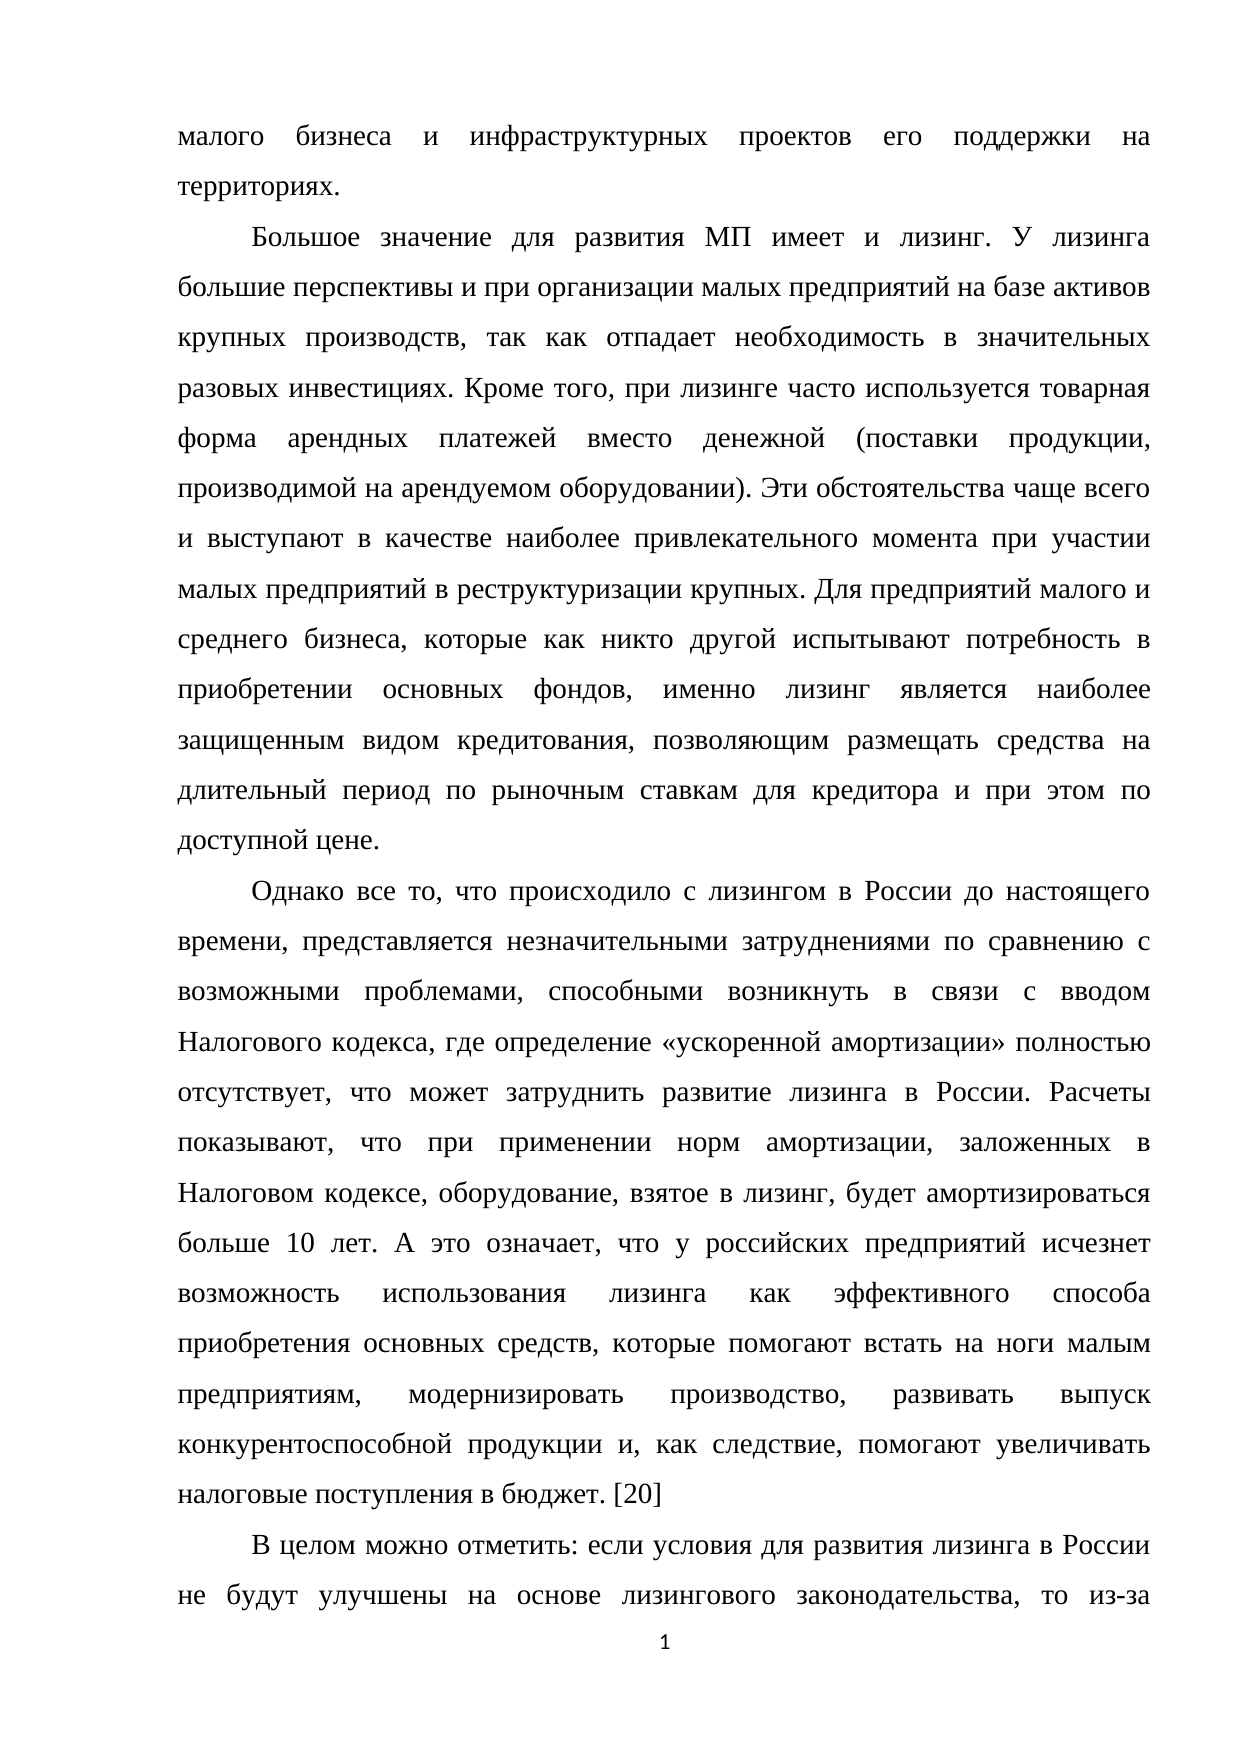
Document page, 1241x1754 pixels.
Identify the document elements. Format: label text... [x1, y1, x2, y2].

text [177, 118, 1152, 202]
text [177, 1527, 1152, 1611]
text Большое значение для развития МП имеет и лизинг. У лизинга большие перспективы и при организации малых предприятий на базе активов крупных производств, так как отпадает необходимость в значительных разовых инвестициях. Кроме того, при лизинге часто используется товарная форма арендных платежей вместо денежной (поставки продукции, производимой на арендуемом оборудовании). Эти обстоятельства чаще всего и выступают в качестве наиболее привлекательного момента при участии малых предприятий в реструктуризации крупных. Для предприятий малого и среднего бизнеса, которые как никто другой испытывают потребность в приобретении основных фондов, именно лизинг является наиболее защищенным видом кредитования, позволяющим размещать средства на длительный период по рыночным ставкам для кредитора и при этом по доступной цене. [177, 219, 1152, 856]
text Однако все то, что происходило с лизингом в России до настоящего времени, представляется незначительными затруднениями по сравнению с возможными проблемами, способными возникнуть в связи с вводом Налогового кодекса, где определение «ускоренной амортизации» полностью отсутствует, что может затруднить развитие лизинга в России. Расчеты показывают, что при применении норм амортизации, заложенных в Налоговом кодексе, оборудование, взятое в лизинг, будет амортизироваться больше 10 лет. А это означает, что у российских предприятий исчезнет возможность использования лизинга как эффективного способа приобретения основных средств, которые помогают встать на ноги малым предприятиям, модернизировать производство, развивать выпуск конкурентоспособной продукции и, как следствие, помогают увеличивать налоговые поступления в бюджет. [20] [177, 873, 1152, 1510]
